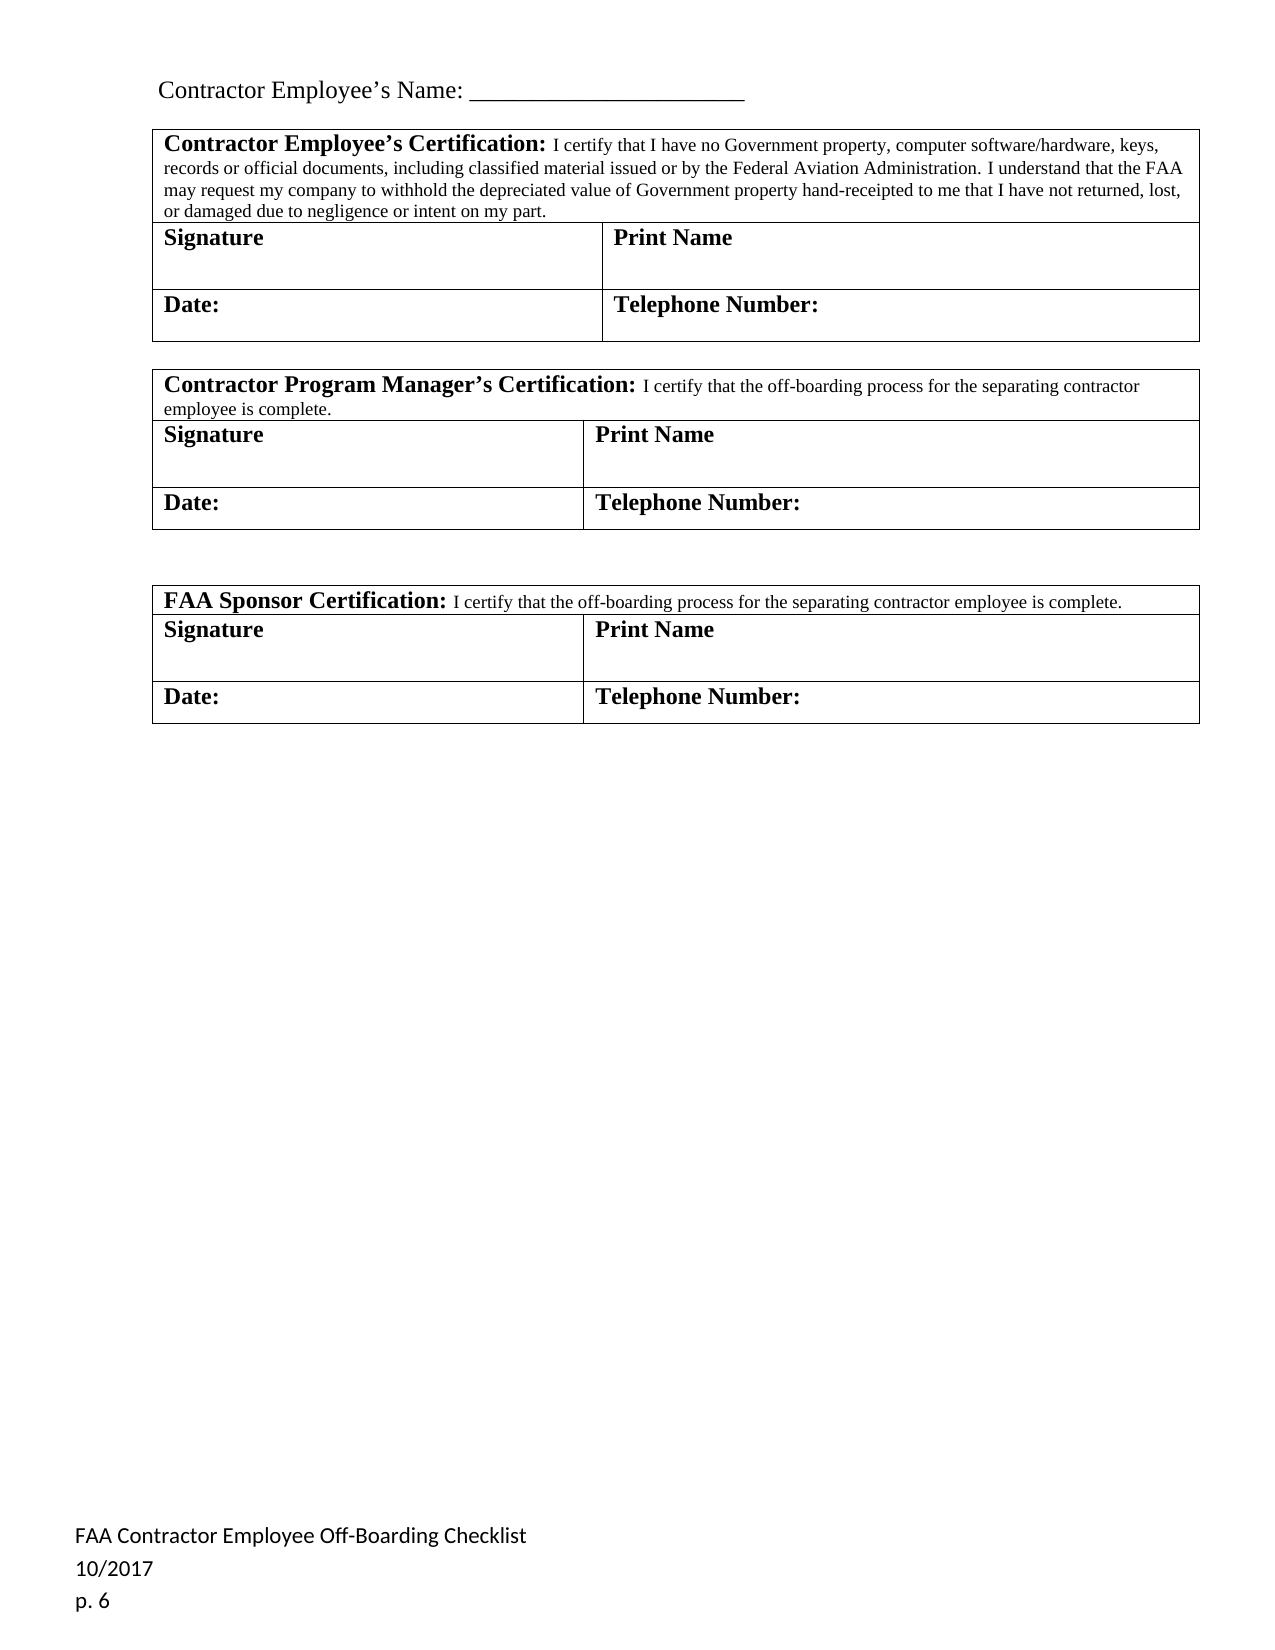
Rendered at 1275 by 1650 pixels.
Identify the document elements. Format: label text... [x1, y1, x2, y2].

table_cell Date: [153, 682, 583, 723]
table_cell Telephone Number: [584, 488, 1199, 529]
table_cell Signature [153, 615, 583, 681]
table_header FAA Sponsor Certification: I certify that the off-boarding process for the separating contractor employee is complete. [153, 586, 1199, 614]
table_cell Date: [153, 488, 583, 529]
table_cell Signature [153, 421, 583, 487]
table_cell Telephone Number: [584, 682, 1199, 723]
table_header Contractor Program Manager’s Certification: I certify that the off-boarding process for the separating contractor employee is complete. [153, 370, 1199, 419]
table_cell Telephone Number: [603, 290, 1199, 341]
table_cell Print Name [603, 223, 1199, 289]
table_cell Print Name [584, 421, 1199, 487]
table_cell Print Name [584, 615, 1199, 681]
table_header Contractor Employee’s Certification: I certify that I have no Government property, computer software/hardware, keys, records or official documents, including classified material issued or by the Federal Aviation Administration. I understand that the FAA may request my company to withhold the depreciated value of Government property hand-receipted to me that I have not returned, lost, or damaged due to negligence or intent on my part. [153, 130, 1199, 222]
table_cell Date: [153, 290, 602, 341]
table_cell Signature [153, 223, 602, 289]
